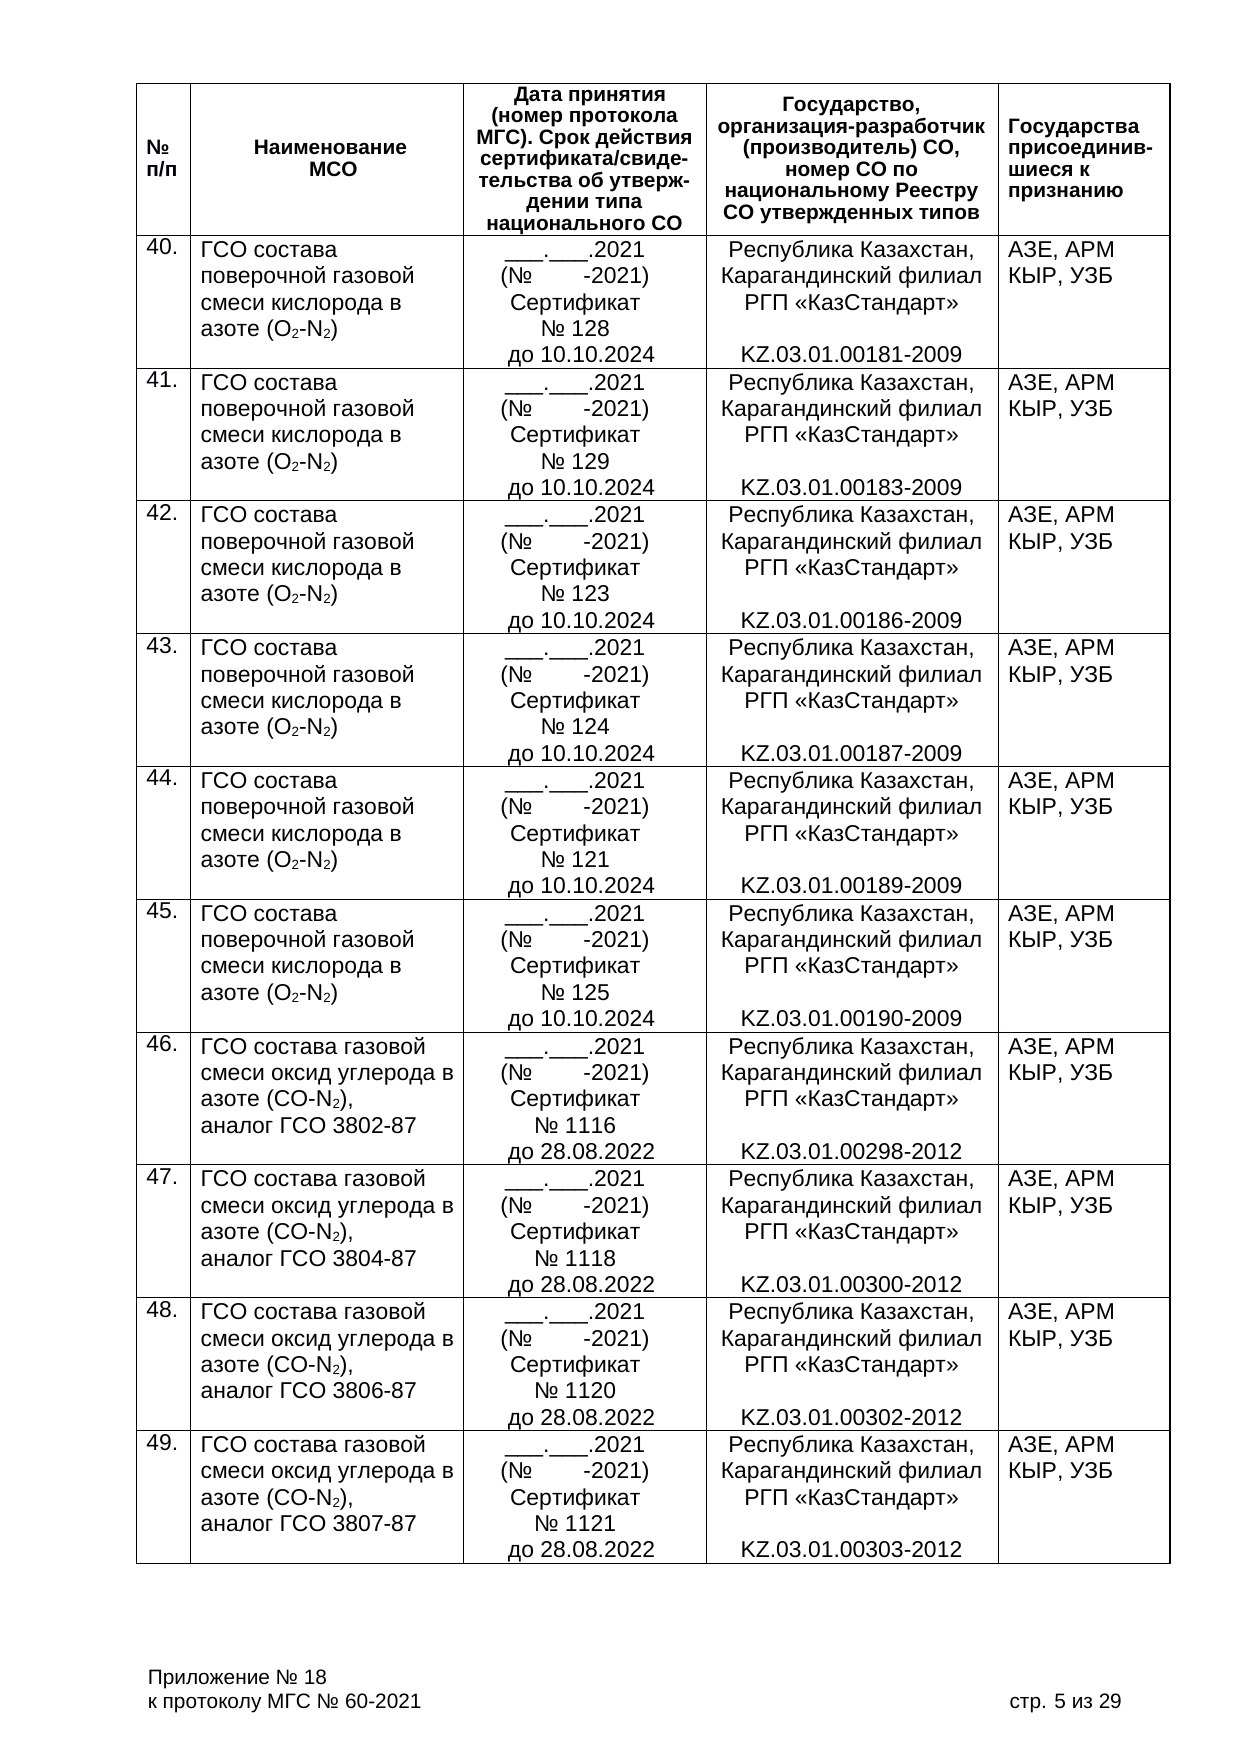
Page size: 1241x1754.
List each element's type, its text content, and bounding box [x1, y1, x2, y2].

table_cell ГСО состава поверочной газовой смеси кислорода в азоте (О2-N2) [191, 501, 463, 633]
table_cell Республика Казахстан, Карагандинский филиал РГП «КазСтандарт» KZ.03.01.00181-2009 [707, 236, 998, 367]
table_cell ___.___.2021 (№ -2021) Сертификат № 1121 до 28.08.2022 [464, 1431, 706, 1563]
table_cell [137, 369, 190, 500]
table_cell ГСО состава поверочной газовой смеси кислорода в азоте (О2-N2) [191, 369, 463, 500]
table_cell АЗЕ, АРМ КЫР, УЗБ [999, 1033, 1169, 1164]
table_cell Республика Казахстан, Карагандинский филиал РГП «КазСтандарт» KZ.03.01.00302-2012 [707, 1298, 998, 1430]
table_cell ___.___.2021 (№ -2021) Сертификат № 123 до 10.10.2024 [464, 501, 706, 633]
table_cell АЗЕ, АРМ КЫР, УЗБ [999, 236, 1169, 367]
table_cell ГСО состава поверочной газовой смеси кислорода в азоте (О2-N2) [191, 236, 463, 367]
table_cell Республика Казахстан, Карагандинский филиал РГП «КазСтандарт» KZ.03.01.00300-2012 [707, 1165, 998, 1297]
table_cell [137, 1431, 190, 1563]
table_cell ___.___.2021 (№ -2021) Сертификат № 1120 до 28.08.2022 [464, 1298, 706, 1430]
table_cell ___.___.2021 (№ -2021) Сертификат № 1118 до 28.08.2022 [464, 1165, 706, 1297]
table_cell ___.___.2021 (№ -2021) Сертификат № 124 до 10.10.2024 [464, 634, 706, 766]
table_cell Республика Казахстан, Карагандинский филиал РГП «КазСтандарт» KZ.03.01.00186-2009 [707, 501, 998, 633]
table_cell АЗЕ, АРМ КЫР, УЗБ [999, 1431, 1169, 1563]
table_cell [137, 1298, 190, 1430]
table_cell ___.___.2021 (№ -2021) Сертификат № 129 до 10.10.2024 [464, 369, 706, 500]
table_cell Республика Казахстан, Карагандинский филиал РГП «КазСтандарт» KZ.03.01.00183-2009 [707, 369, 998, 500]
table_cell ГСО состава поверочной газовой смеси кислорода в азоте (О2-N2) [191, 634, 463, 766]
table_header Государства присоединив-шиеся к признанию [999, 84, 1169, 235]
table_cell ГСО состава поверочной газовой смеси кислорода в азоте (О2-N2) [191, 900, 463, 1032]
table_cell [137, 1165, 190, 1297]
table_cell АЗЕ, АРМ КЫР, УЗБ [999, 900, 1169, 1032]
table_header Дата принятия (номер протокола МГС). Срок действия сертификата/свиде-тельства об утверж-дении типа национального СО [464, 84, 706, 235]
table_cell Республика Казахстан, Карагандинский филиал РГП «КазСтандарт» KZ.03.01.00187-2009 [707, 634, 998, 766]
table_cell [137, 1033, 190, 1164]
table_cell [137, 767, 190, 899]
table_cell ГСО состава газовой смеси оксид углерода в азоте (СО-N2), аналог ГСО 3802-87 [191, 1033, 463, 1164]
table_cell ___.___.2021 (№ -2021) Сертификат № 125 до 10.10.2024 [464, 900, 706, 1032]
table_cell ГСО состава газовой смеси оксид углерода в азоте (СО-N2), аналог ГСО 3806-87 [191, 1298, 463, 1430]
table_cell [137, 501, 190, 633]
table_cell ___.___.2021 (№ -2021) Сертификат № 128 до 10.10.2024 [464, 236, 706, 367]
table_cell АЗЕ, АРМ КЫР, УЗБ [999, 369, 1169, 500]
table_header Государство, организация-разработчик (производитель) СО, номер СО по национальному Реестру СО утвержденных типов [707, 84, 998, 235]
table_cell [137, 900, 190, 1032]
table_cell ГСО состава газовой смеси оксид углерода в азоте (СО-N2), аналог ГСО 3807-87 [191, 1431, 463, 1563]
table_header № п/п [137, 84, 190, 235]
table_cell [137, 236, 190, 367]
table_cell ___.___.2021 (№ -2021) Сертификат № 1116 до 28.08.2022 [464, 1033, 706, 1164]
table_cell [137, 634, 190, 766]
table_cell АЗЕ, АРМ КЫР, УЗБ [999, 767, 1169, 899]
table_cell Республика Казахстан, Карагандинский филиал РГП «КазСтандарт» KZ.03.01.00190-2009 [707, 900, 998, 1032]
table_cell АЗЕ, АРМ КЫР, УЗБ [999, 501, 1169, 633]
table_cell Республика Казахстан, Карагандинский филиал РГП «КазСтандарт» KZ.03.01.00298-2012 [707, 1033, 998, 1164]
table_cell Республика Казахстан, Карагандинский филиал РГП «КазСтандарт» KZ.03.01.00303-2012 [707, 1431, 998, 1563]
table_cell АЗЕ, АРМ КЫР, УЗБ [999, 1298, 1169, 1430]
table_header Наименование МСО [191, 84, 463, 235]
table_cell АЗЕ, АРМ КЫР, УЗБ [999, 634, 1169, 766]
table_cell ГСО состава газовой смеси оксид углерода в азоте (СО-N2), аналог ГСО 3804-87 [191, 1165, 463, 1297]
table_cell АЗЕ, АРМ КЫР, УЗБ [999, 1165, 1169, 1297]
table_cell ___.___.2021 (№ -2021) Сертификат № 121 до 10.10.2024 [464, 767, 706, 899]
table_cell Республика Казахстан, Карагандинский филиал РГП «КазСтандарт» KZ.03.01.00189-2009 [707, 767, 998, 899]
table_cell ГСО состава поверочной газовой смеси кислорода в азоте (О2-N2) [191, 767, 463, 899]
